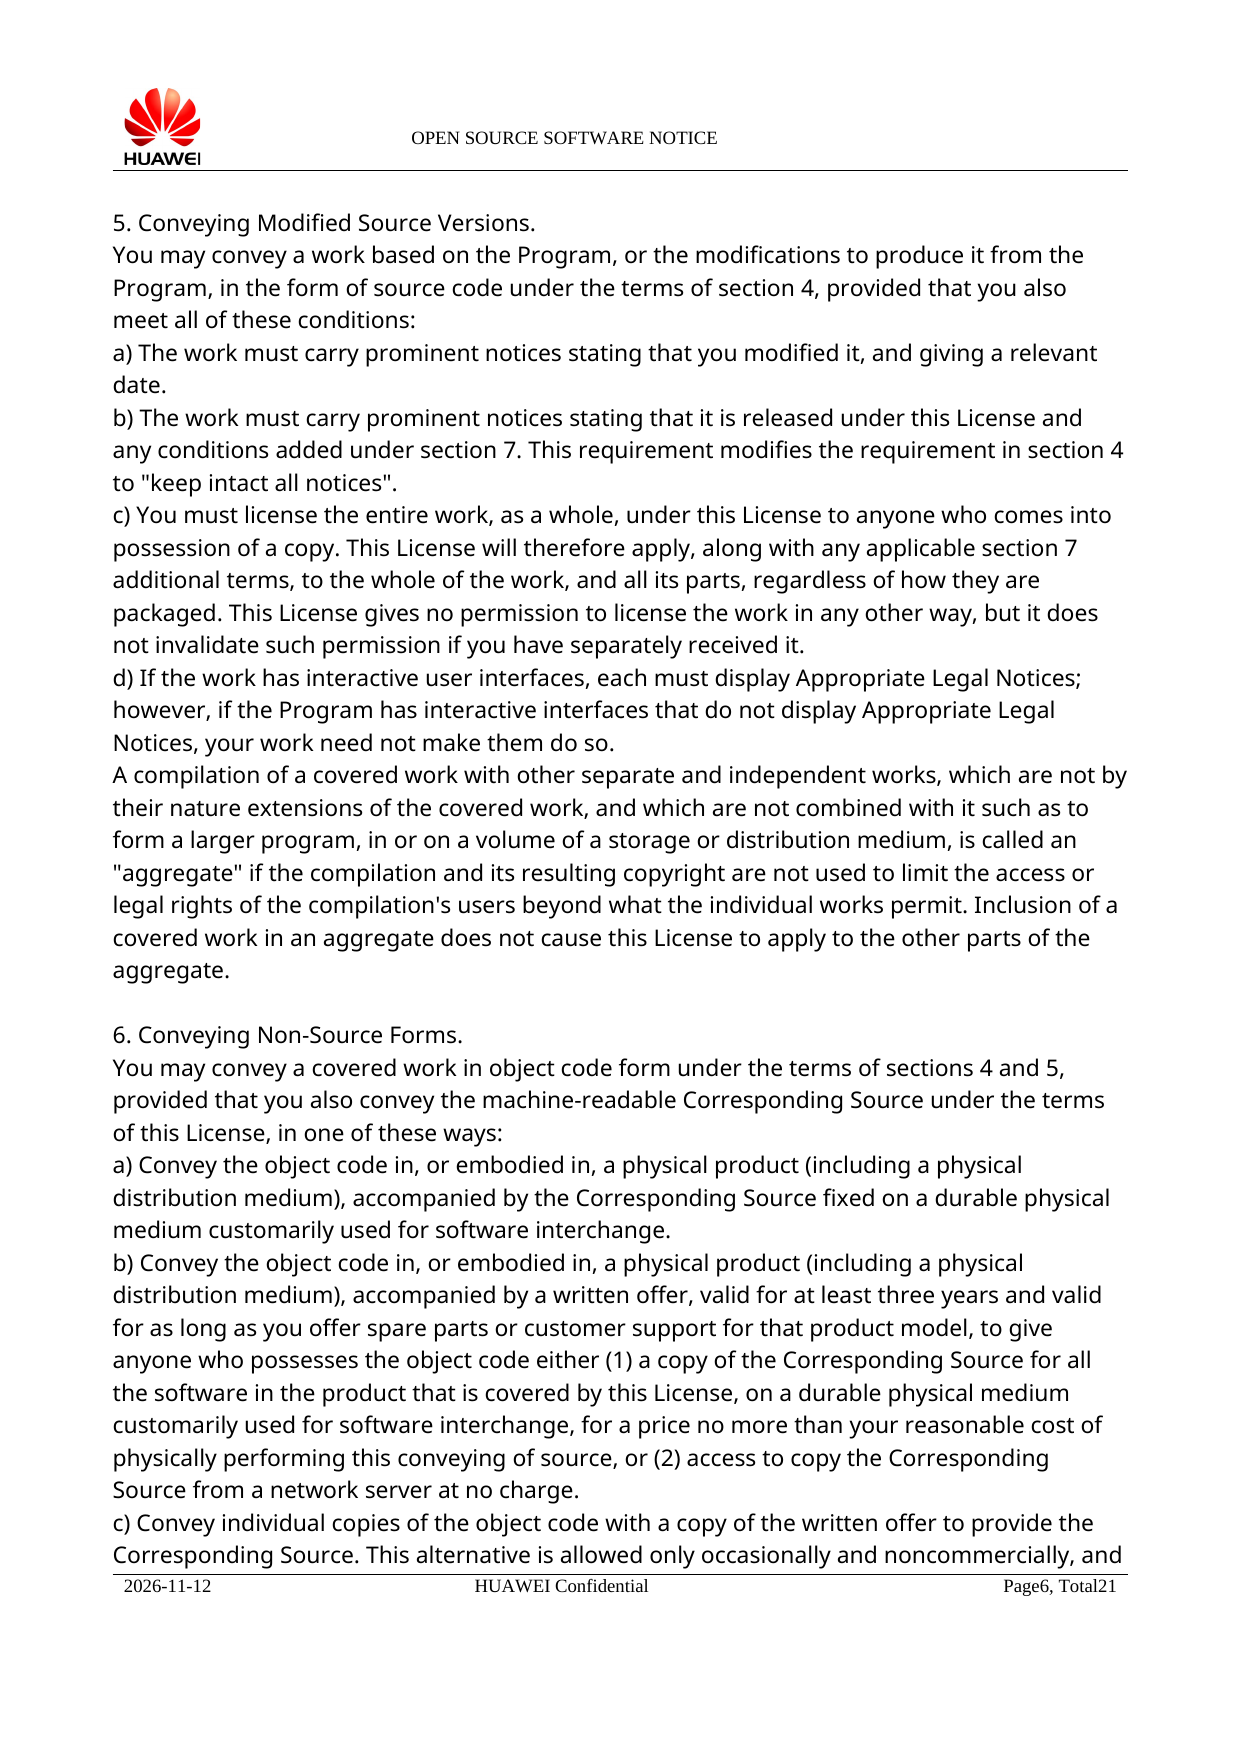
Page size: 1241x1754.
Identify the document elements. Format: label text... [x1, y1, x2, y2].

picture [124, 88, 201, 165]
text d) If the work has interactive user interfaces, each must display Appropriate Legal Notices; however, if the Program has interactive interfaces that do not display Appropriate Legal Notices, your work need not make them do so. [112, 661, 1128, 759]
text b) The work must carry prominent notices stating that it is released under this License and any conditions added under section 7. This requirement modifies the requirement in section 4 to "keep intact all notices". [112, 401, 1128, 499]
text A compilation of a covered work with other separate and independent works, which are not by their nature extensions of the covered work, and which are not combined with it such as to form a larger program, in or on a volume of a storage or distribution medium, is called an "aggregate" if the compilation and its resulting copyright are not used to limit the access or legal rights of the compilation's users beyond what the individual works permit. Inclusion of a covered work in an aggregate does not cause this License to apply to the other parts of the aggregate. [112, 759, 1128, 986]
text You may convey a work based on the Program, or the modifications to produce it from the Program, in the form of source code under the terms of section 4, provided that you also meet all of these conditions: [112, 239, 1128, 336]
text 5. Conveying Modified Source Versions. [112, 206, 1128, 239]
text b) Convey the object code in, or embodied in, a physical product (including a physical distribution medium), accompanied by a written offer, valid for at least three years and valid for as long as you offer spare parts or customer support for that product model, to give anyone who possesses the object code either (1) a copy of the Corresponding Source for all the software in the product that is covered by this License, on a durable physical medium customarily used for software interchange, for a price no more than your reasonable cost of physically performing this conveying of source, or (2) access to copy the Corresponding Source from a network server at no charge. [112, 1246, 1128, 1506]
text a) The work must carry prominent notices stating that you modified it, and giving a relevant date. [112, 336, 1128, 401]
text 6. Conveying Non-Source Forms. [112, 1019, 1128, 1051]
text a) Convey the object code in, or embodied in, a physical product (including a physical distribution medium), accompanied by the Corresponding Source fixed on a durable physical medium customarily used for software interchange. [112, 1149, 1128, 1246]
text c) You must license the entire work, as a whole, under this License to anyone who comes into possession of a copy. This License will therefore apply, along with any applicable section 7 additional terms, to the whole of the work, and all its parts, regardless of how they are packaged. This License gives no permission to license the work in any other way, but it does not invalidate such permission if you have separately received it. [112, 499, 1128, 661]
text You may convey a covered work in object code form under the terms of sections 4 and 5, provided that you also convey the machine-readable Corresponding Source under the terms of this License, in one of these ways: [112, 1051, 1128, 1149]
